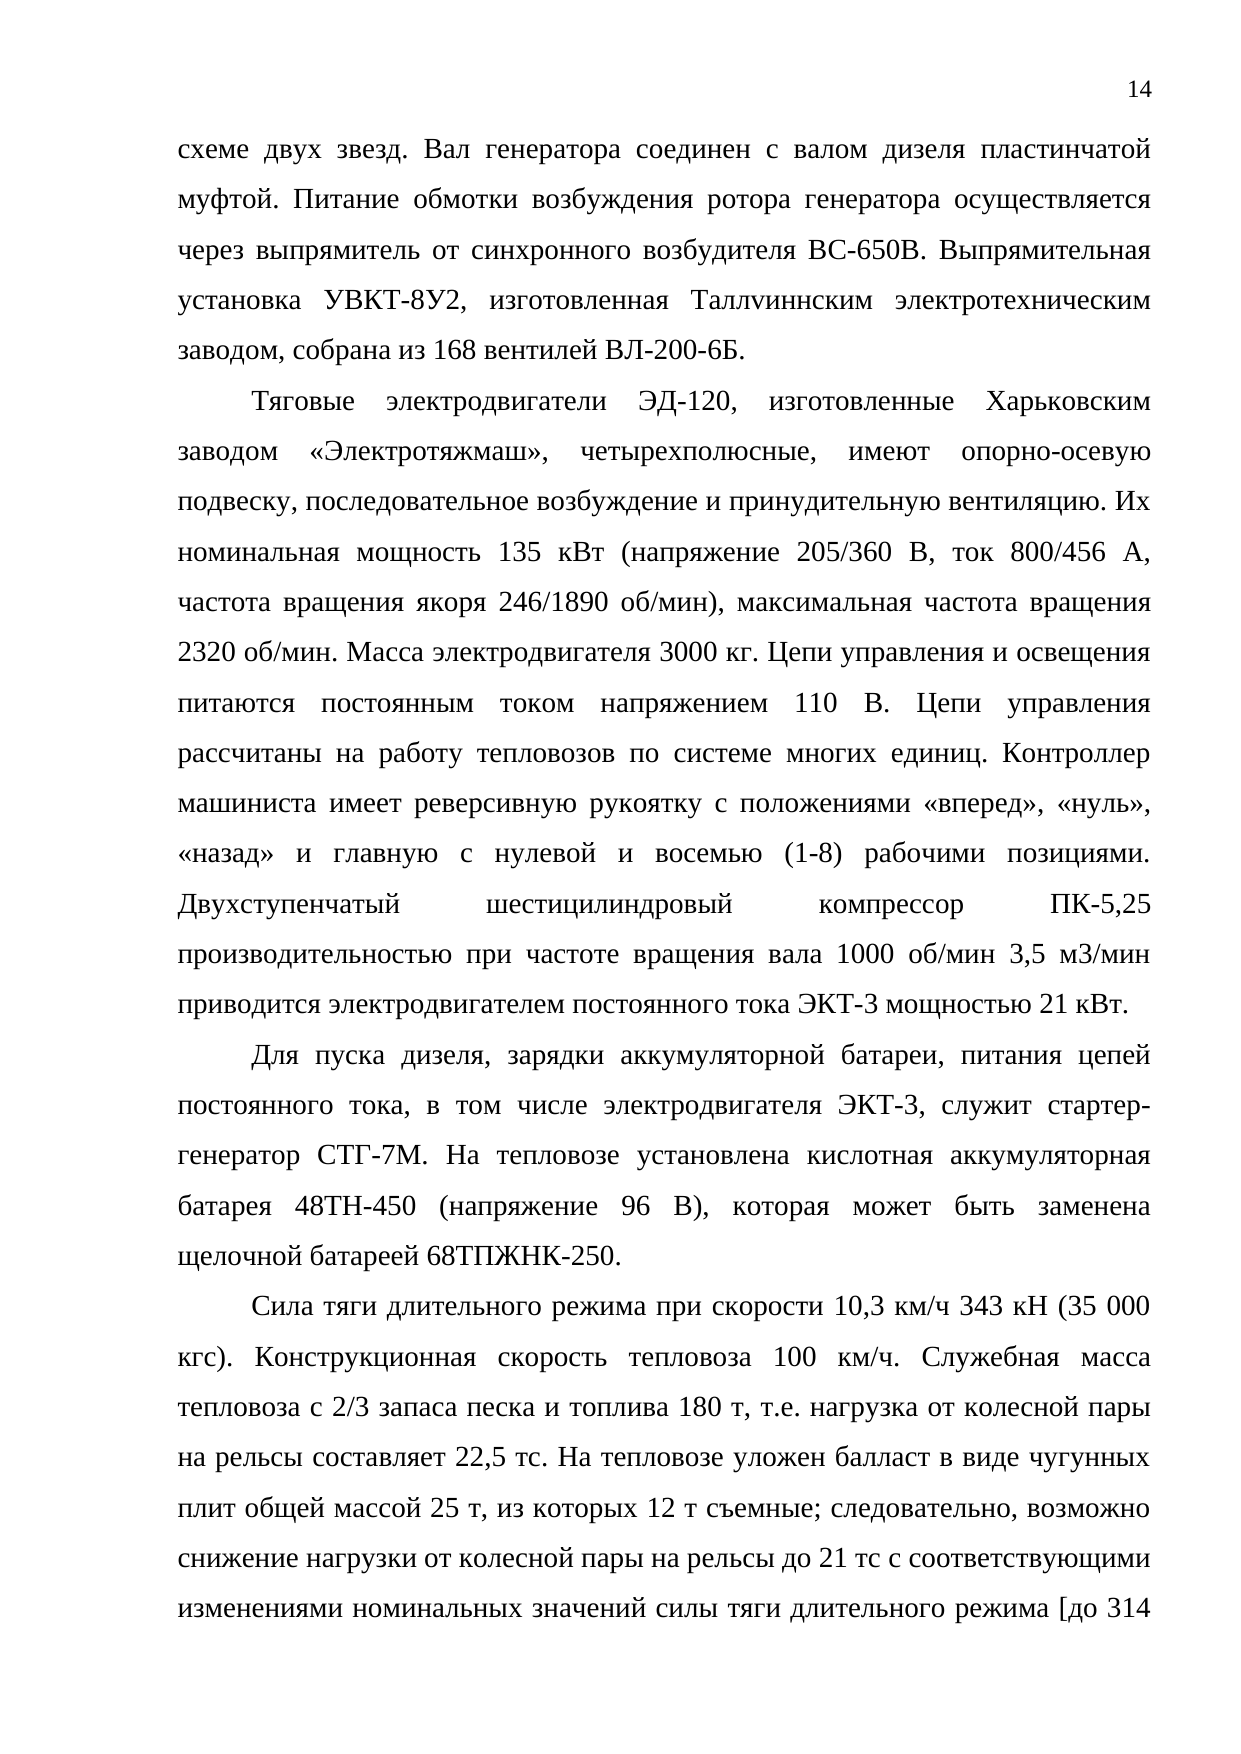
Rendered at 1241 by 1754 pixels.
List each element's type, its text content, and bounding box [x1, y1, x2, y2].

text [177, 1288, 1152, 1624]
text Для пуска дизеля, зарядки аккумуляторной батареи, питания цепей постоянного тока, в том числе электродвигателя ЭКТ-3, служит стартер-генератор СТГ-7М. На тепловозе установлена кислотная аккумуляторная батарея 48ТН-450 (напряжение 96 В), которая может быть заменена щелочной батареей 68ТПЖНК-250. [177, 1037, 1152, 1272]
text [177, 131, 1152, 366]
text Тяговые электродвигатели ЭД-120, изготовленные Харьковским заводом «Электротяжмаш», четырехполюсные, имеют опорно-осевую подвеску, последовательное возбуждение и принудительную вентиляцию. Их номинальная мощность 135 кВт (напряжение 205/360 В, ток 800/456 А, частота вращения якоря 246/1890 об/мин), максимальная частота вращения 2320 об/мин. Масса электродвигателя 3000 кг. Цепи управления и освещения питаются постоянным током напряжением 110 В. Цепи управления рассчитаны на работу тепловозов по системе многих единиц. Контроллер машиниста имеет реверсивную рукоятку с положениями «вперед», «нуль», «назад» и главную с нулевой и восемью (1-8) рабочими позициями. Двухступенчатый шестицилиндровый компрессор ПК-5,25 производительностью при частоте вращения вала 1000 об/мин 3,5 м3/мин приводится электродвигателем постоянного тока ЭКТ-3 мощностью 21 кВт. [177, 383, 1152, 1020]
